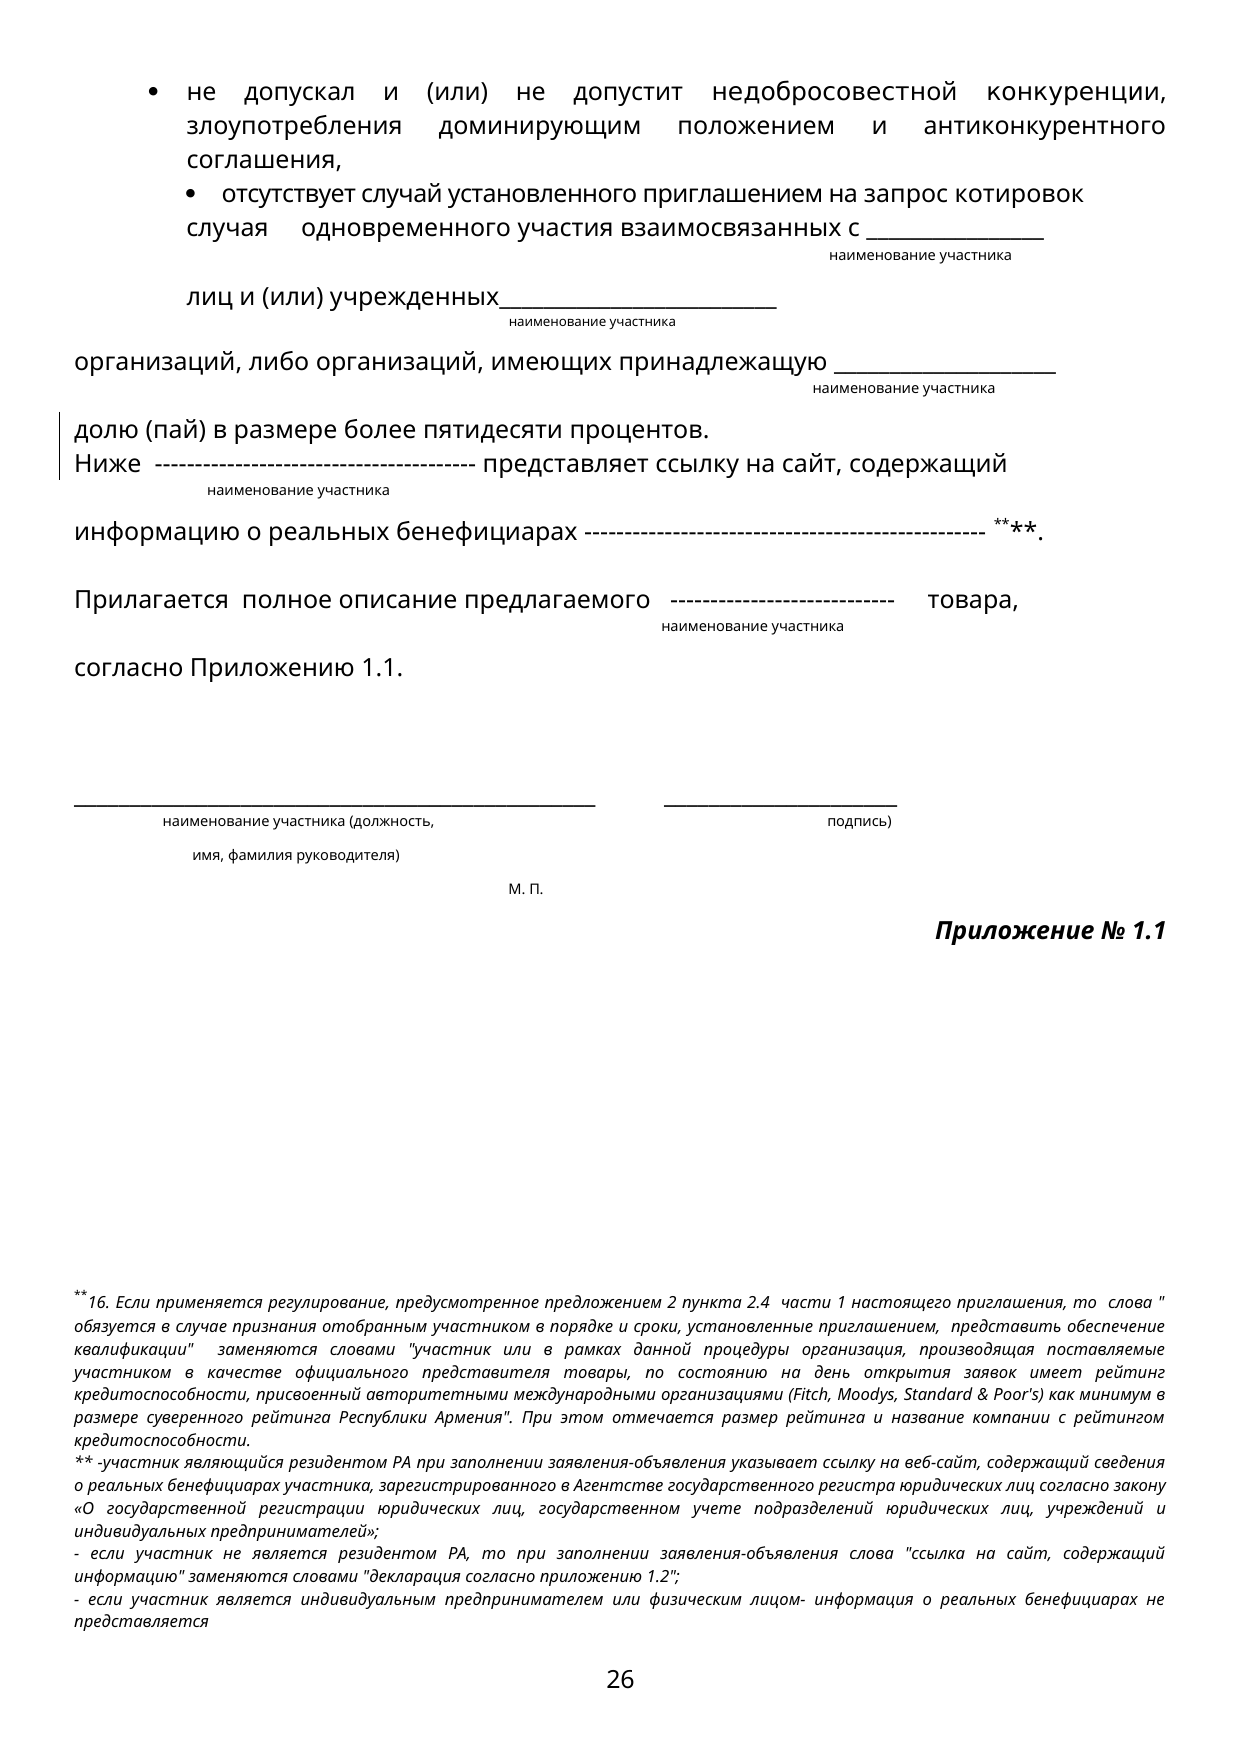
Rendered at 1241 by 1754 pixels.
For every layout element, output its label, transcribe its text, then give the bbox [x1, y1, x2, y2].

text согласно Приложению 1.1. [74, 650, 1167, 684]
text лиц и (или) учрежденных_________________________ [186, 278, 1167, 312]
text наименование участника [186, 244, 1167, 278]
text информацию о реальных бенефициарах -------------------------------------------------- **. [74, 514, 1167, 548]
text имя, фамилия руководителя) [192, 845, 1167, 879]
text Приложение № 1.1 [74, 913, 1167, 947]
list не допускал и (или) не допустит недобросовестной конкуренции, злоупотребления доминирующим положением и антиконкурентного соглашения, [149, 74, 1167, 176]
text наименование участника [812, 378, 1167, 412]
list отсутствует случай установленного приглашением на запрос котировок случая одновременного участия взаимосвязанных с ________________ [186, 176, 1167, 244]
text наименование участника [207, 480, 1167, 514]
text наименование участника (должность, подпись) [162, 811, 1167, 845]
text М. П. [192, 879, 1167, 913]
text Прилагается полное описание предлагаемого ---------------------------- товара, [74, 582, 1167, 616]
text _______________________________________________ _____________________ [74, 777, 1167, 811]
text долю (пай) в размере более пятидесяти процентов. [74, 412, 1167, 446]
text организаций, либо организаций, имеющих принадлежащую ____________________ [74, 343, 1167, 378]
text наименование участника [399, 312, 1167, 343]
text Ниже ---------------------------------------- представляет ссылку на сайт, содержащий [74, 446, 1167, 480]
text наименование участника [74, 616, 1167, 650]
